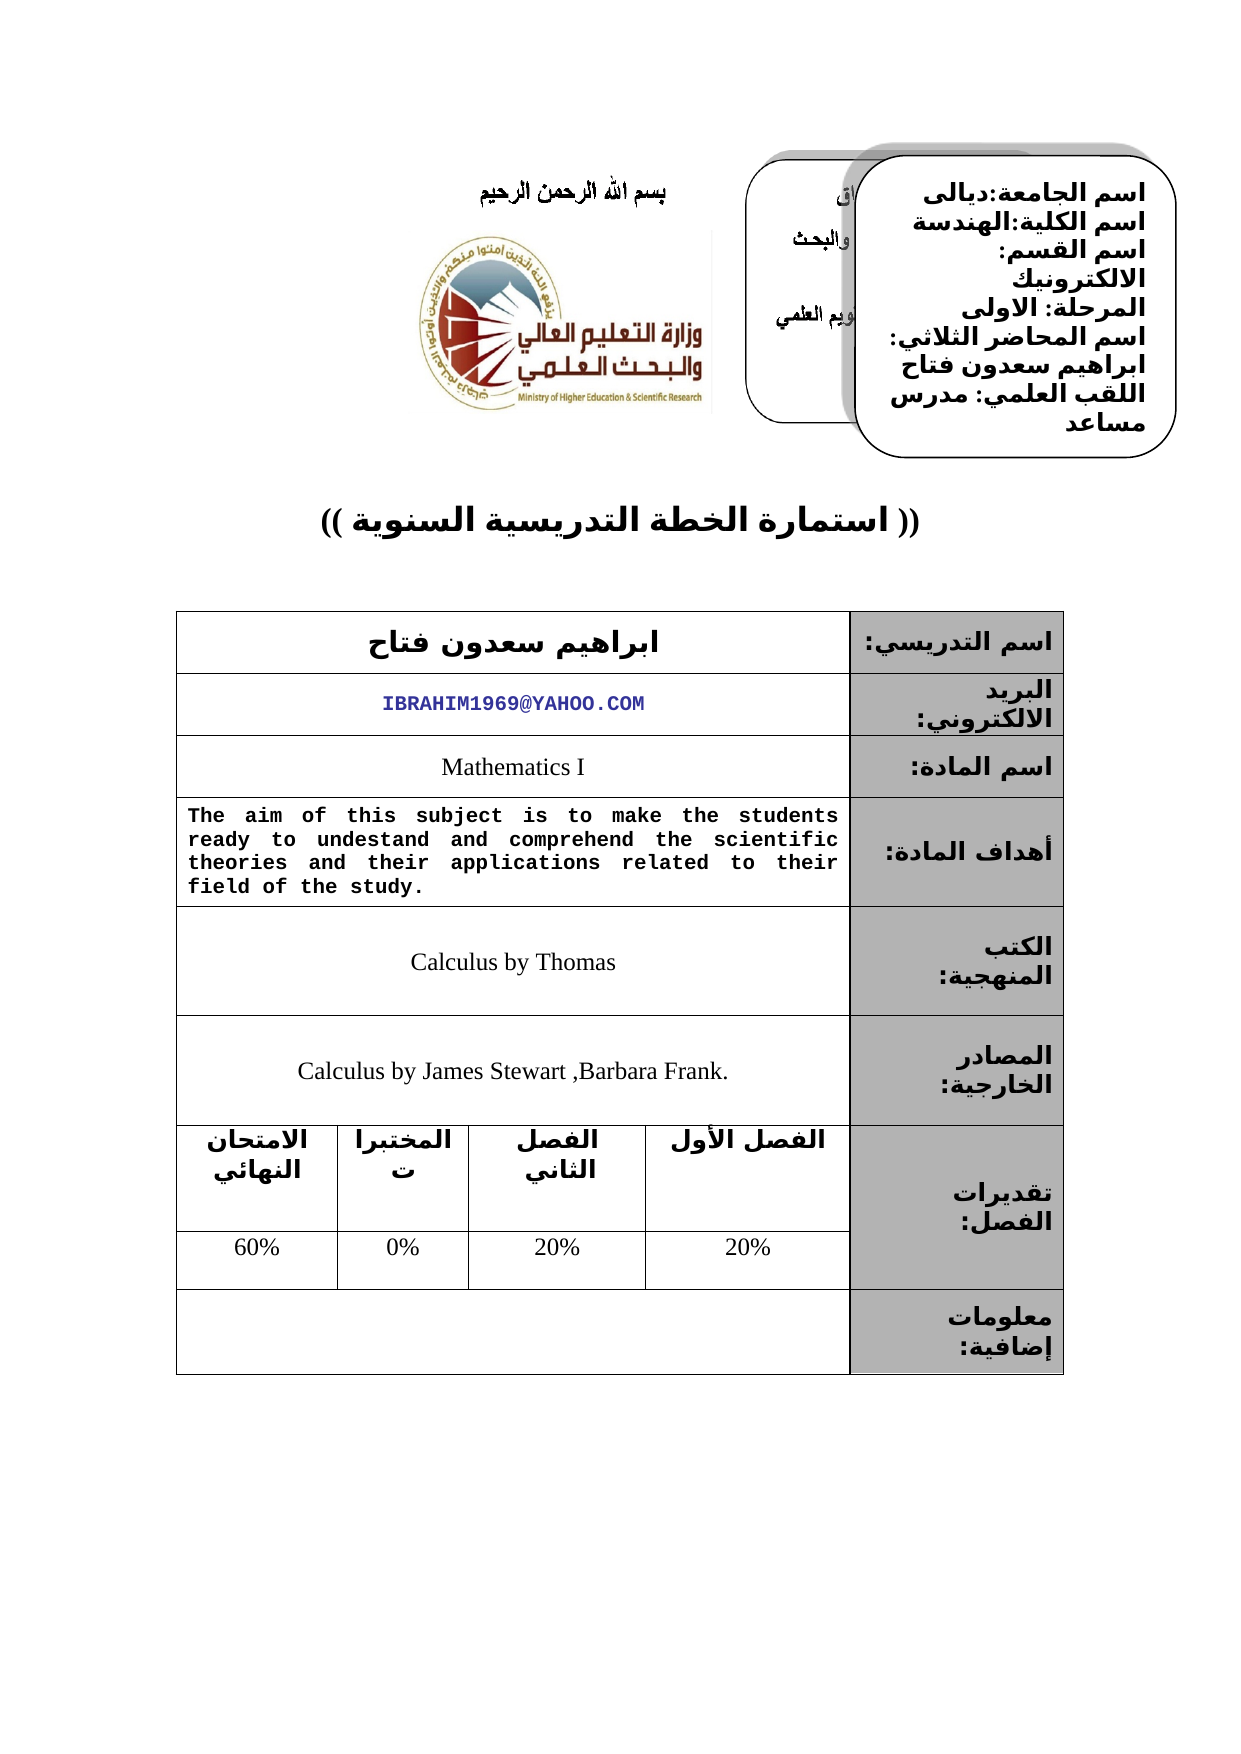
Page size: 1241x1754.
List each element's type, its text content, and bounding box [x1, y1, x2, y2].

table_cell [177, 1290, 849, 1373]
table_cell المصادر الخارجية: [851, 1016, 1063, 1125]
table_cell الفصل الأول [646, 1126, 849, 1231]
table_cell الكتب المنهجية: [851, 907, 1063, 1015]
table_cell تقديرات الفصل: [851, 1126, 1063, 1289]
table_cell IBRAHIM1969@YAHOO.COM [177, 674, 849, 735]
table_cell الفصل الثاني [469, 1126, 645, 1231]
table_header ابراهيم سعدون فتاح [177, 612, 849, 673]
table_cell 20% [646, 1232, 849, 1289]
table_header اسم التدريسي: [851, 612, 1063, 673]
table_cell معلومات إضافية: [851, 1290, 1063, 1373]
table_cell أهداف المادة: [851, 798, 1063, 906]
table_cell Calculus by Thomas [177, 907, 849, 1015]
table_cell The aim of this subject is to make the students ready to undestand and comprehend the scientific theories and their applications related to their field of the study. [177, 798, 849, 906]
table_cell البريد الالكتروني: [851, 674, 1063, 735]
table_cell 20% [469, 1232, 645, 1289]
table_cell اسم المادة: [851, 736, 1063, 797]
table_cell 60% [177, 1232, 337, 1289]
table_cell Mathematics I [177, 736, 849, 797]
table_cell الامتحان النهائي [177, 1126, 337, 1231]
table_cell Calculus by James Stewart ,Barbara Frank. [177, 1016, 849, 1125]
table_cell 0% [338, 1232, 468, 1289]
picture [386, 150, 864, 424]
text (( استمارة الخطة التدريسية السنوية )) [187, 500, 1053, 539]
table_cell المختبرات [338, 1126, 468, 1231]
